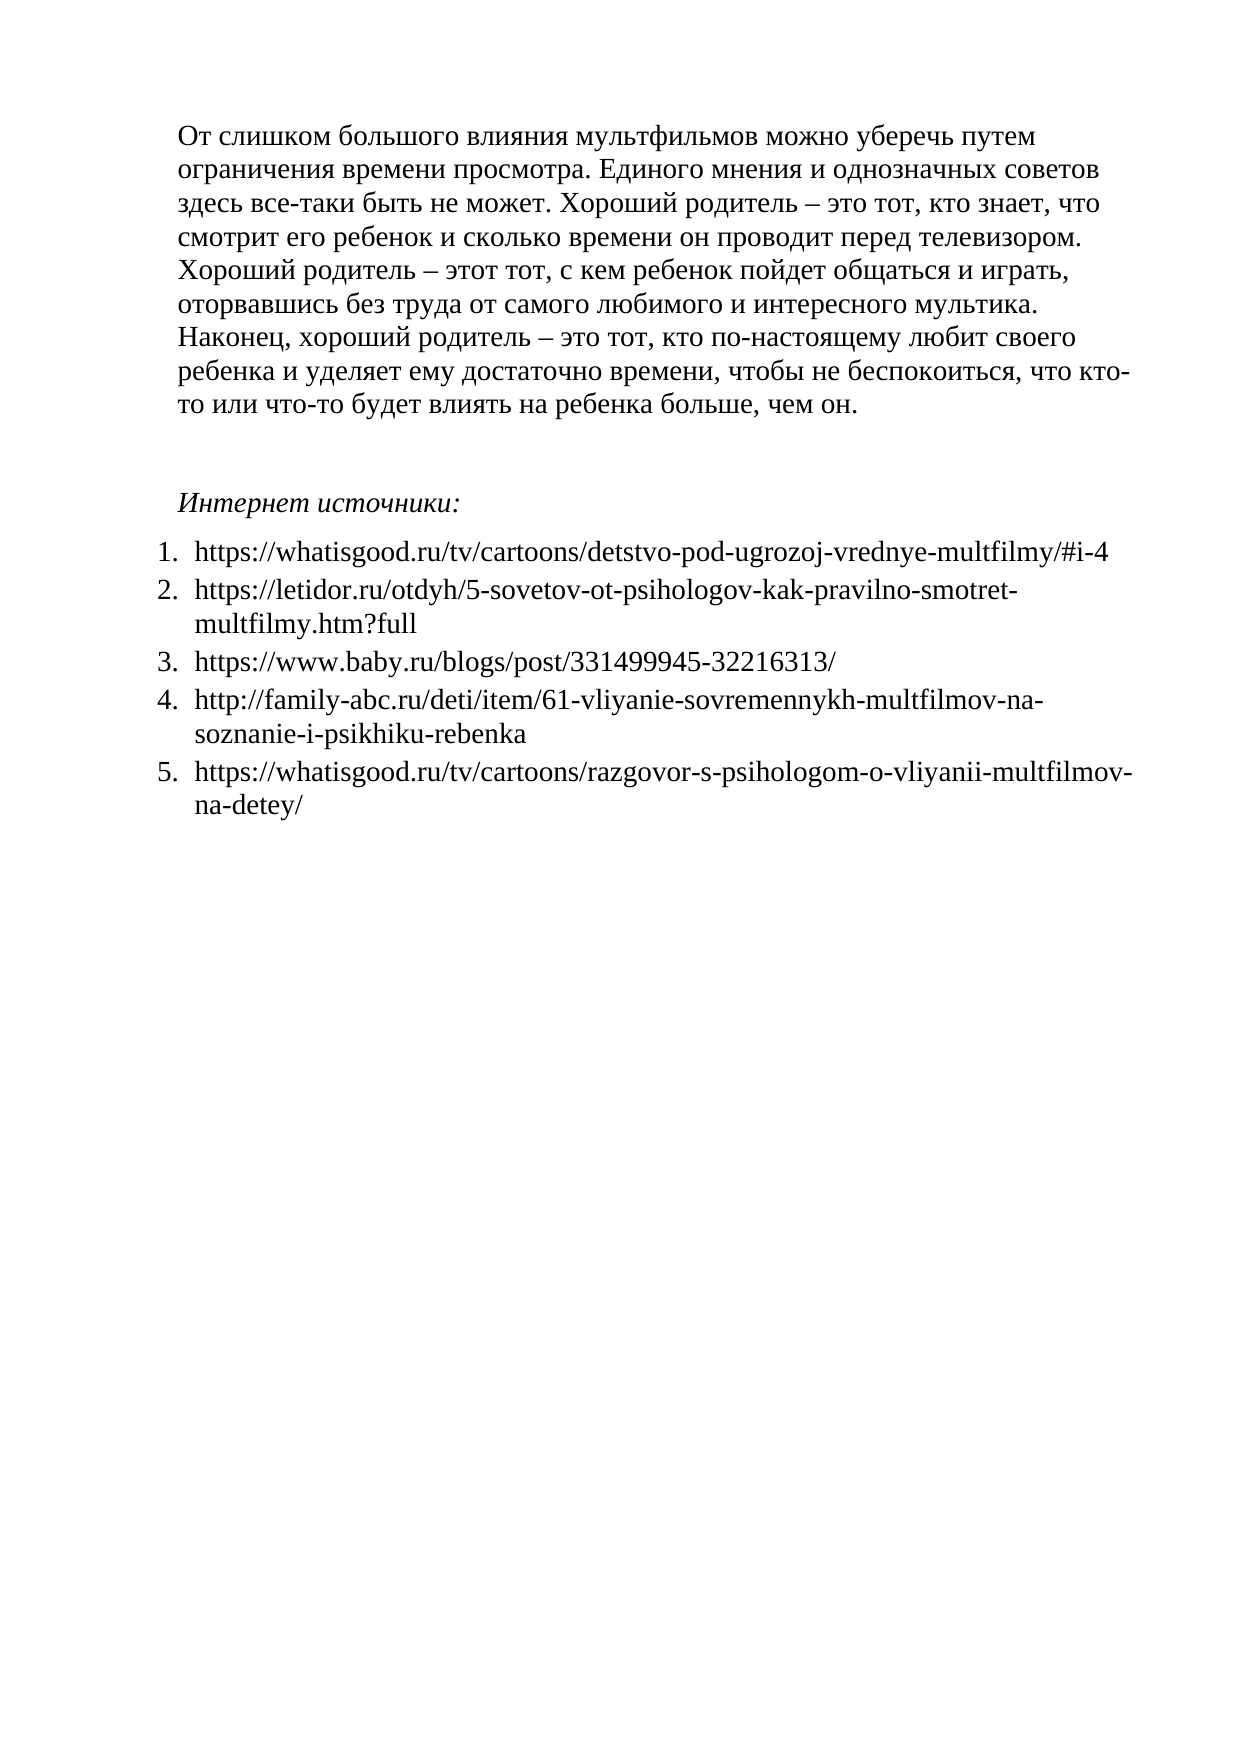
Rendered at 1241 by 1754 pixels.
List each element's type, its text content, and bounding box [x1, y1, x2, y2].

list http://family-abc.ru/deti/item/61-vliyanie-sovremennykh-multfilmov-na-soznanie-i-psikhiku-rebenka [157, 682, 1152, 749]
list https://whatisgood.ru/tv/cartoons/razgovor-s-psihologom-o-vliyanii-multfilmov-na-detey/ [157, 754, 1152, 821]
list https://whatisgood.ru/tv/cartoons/detstvo-pod-ugrozoj-vrednye-multfilmy/#i-4 [157, 534, 1152, 567]
list https://letidor.ru/otdyh/5-sovetov-ot-psihologov-kak-pravilno-smotret-multfilmy.htm?full [157, 572, 1152, 639]
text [177, 118, 1152, 420]
text Интернет источники: [177, 485, 1152, 518]
list https://www.baby.ru/blogs/post/331499945-32216313/ [157, 644, 1152, 677]
